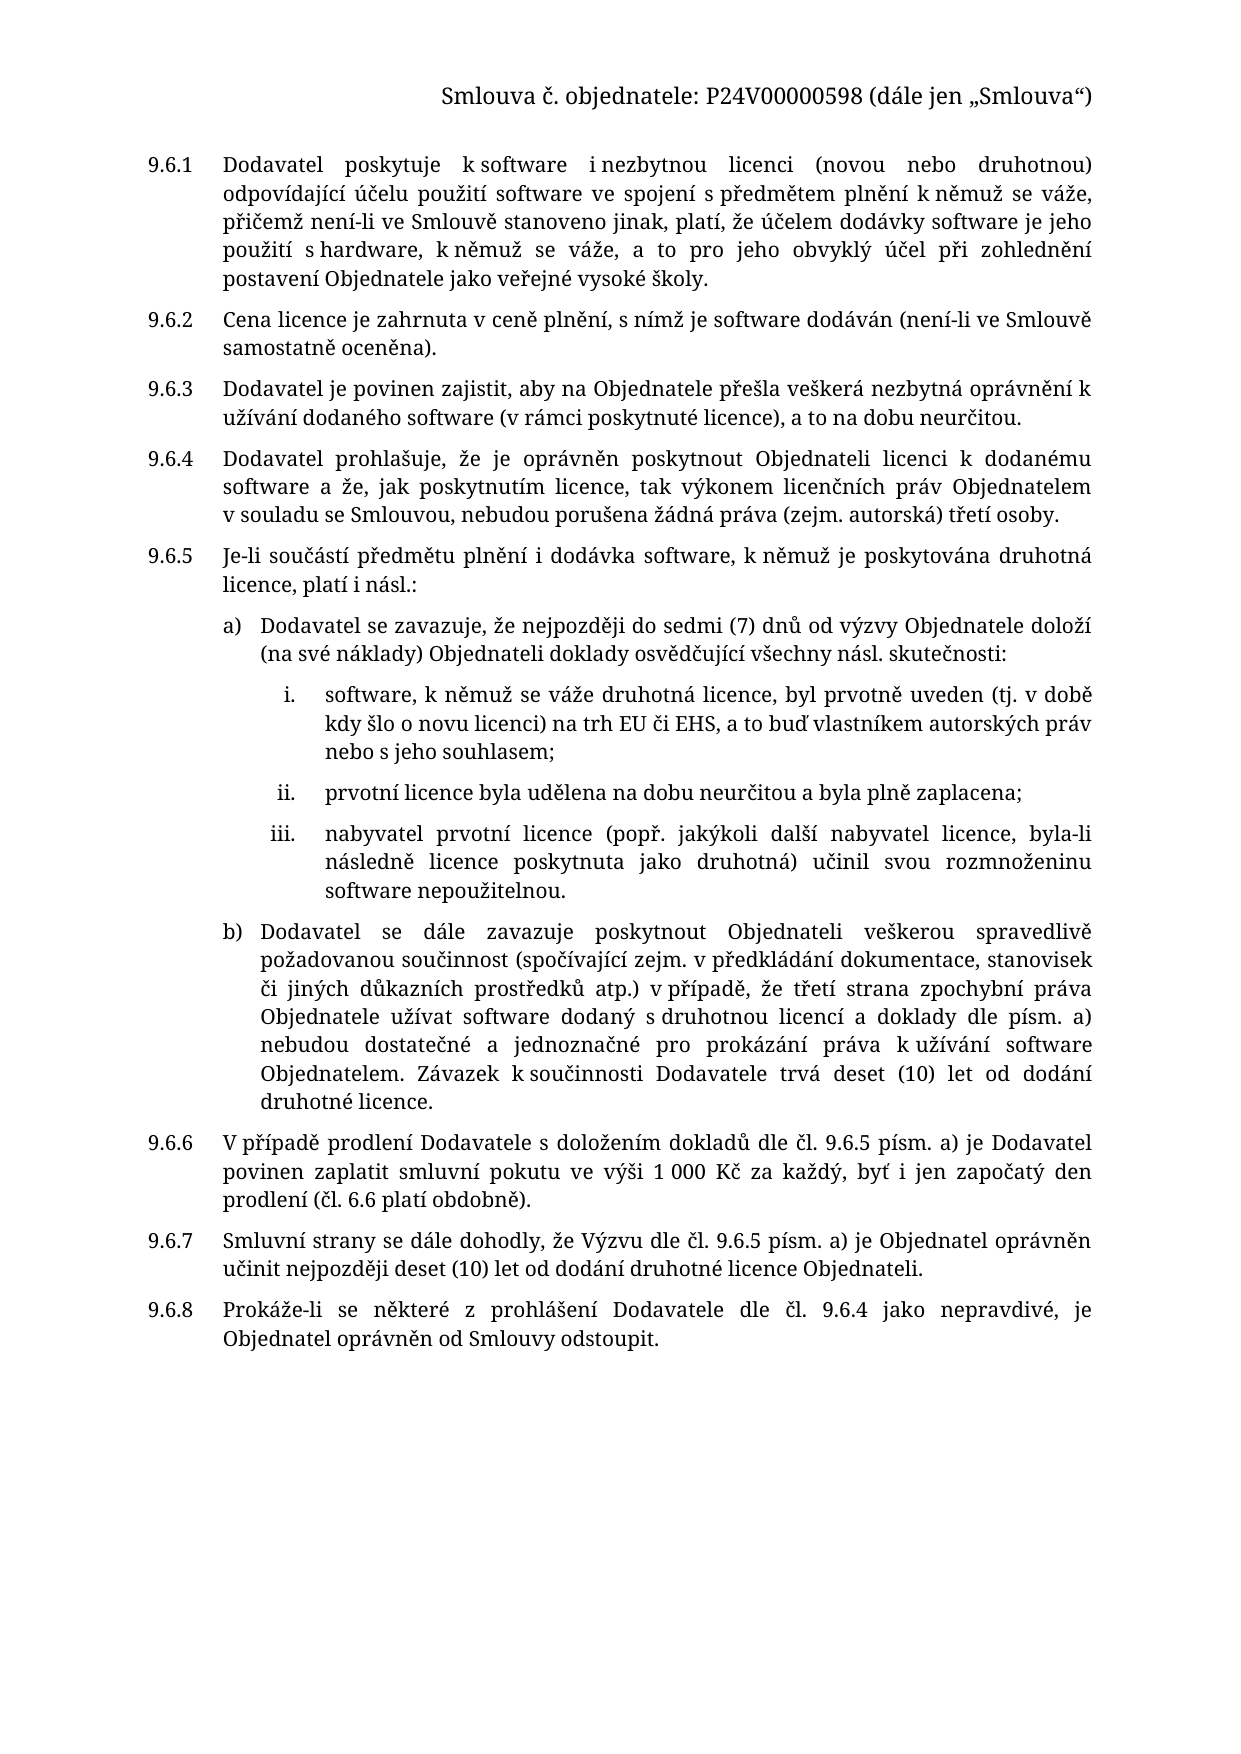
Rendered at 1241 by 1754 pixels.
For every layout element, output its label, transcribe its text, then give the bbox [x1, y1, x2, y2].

list Dodavatel je povinen zajistit, aby na Objednatele přešla veškerá nezbytná oprávnění k užívání dodaného software (v rámci poskytnuté licence), a to na dobu neurčitou. [148, 374, 1093, 431]
list Prokáže-li se některé z prohlášení Dodavatele dle čl. 9.6.4 jako nepravdivé, je Objednatel oprávněn od Smlouvy odstoupit. [148, 1296, 1093, 1352]
list Cena licence je zahrnuta v ceně plnění, s nímž je software dodáván (není-li ve Smlouvě samostatně oceněna). [148, 305, 1093, 362]
list Smluvní strany se dále dohodly, že Výzvu dle čl. 9.6.5 písm. a) je Objednatel oprávněn učinit nejpozději deset (10) let od dodání druhotné licence Objednateli. [148, 1226, 1093, 1283]
list Dodavatel se zavazuje, že nejpozději do sedmi (7) dnů od výzvy Objednatele doloží (na své náklady) Objednateli doklady osvědčující všechny násl. skutečnosti: [223, 611, 1093, 668]
list V případě prodlení Dodavatele s doložením dokladů dle čl. 9.6.5 písm. a) je Dodavatel povinen zaplatit smluvní pokutu ve výši 1 000 Kč za každý, byť i jen započatý den prodlení (čl. 6.6 platí obdobně). [148, 1128, 1093, 1214]
list prvotní licence byla udělena na dobu neurčitou a byla plně zaplacena; [295, 778, 1093, 806]
list Dodavatel prohlašuje, že je oprávněn poskytnout Objednateli licenci k dodanému software a že, jak poskytnutím licence, tak výkonem licenčních práv Objednatelem v souladu se Smlouvou, nebudou porušena žádná práva (zejm. autorská) třetí osoby. [148, 444, 1093, 529]
list software, k němuž se váže druhotná licence, byl prvotně uveden (tj. v době kdy šlo o novu licenci) na trh EU či EHS, a to buď vlastníkem autorských práv nebo s jeho souhlasem; [295, 680, 1093, 766]
list Je-li součástí předmětu plnění i dodávka software, k němuž je poskytována druhotná licence, platí i násl.: [148, 541, 1093, 598]
list Dodavatel se dále zavazuje poskytnout Objednateli veškerou spravedlivě požadovanou součinnost (spočívající zejm. v předkládání dokumentace, stanovisek či jiných důkazních prostředků atp.) v případě, že třetí strana zpochybní práva Objednatele užívat software dodaný s druhotnou licencí a doklady dle písm. a) nebudou dostatečné a jednoznačné pro prokázání práva k užívání software Objednatelem. Závazek k součinnosti Dodavatele trvá deset (10) let od dodání druhotné licence. [223, 917, 1093, 1116]
list Dodavatel poskytuje k software i nezbytnou licenci (novou nebo druhotnou) odpovídající účelu použití software ve spojení s předmětem plnění k němuž se váže, přičemž není-li ve Smlouvě stanoveno jinak, platí, že účelem dodávky software je jeho použití s hardware, k němuž se váže, a to pro jeho obvyklý účel při zohlednění postavení Objednatele jako veřejné vysoké školy. [148, 150, 1093, 292]
list nabyvatel prvotní licence (popř. jakýkoli další nabyvatel licence, byla-li následně licence poskytnuta jako druhotná) učinil svou rozmnoženinu software nepoužitelnou. [295, 819, 1093, 904]
